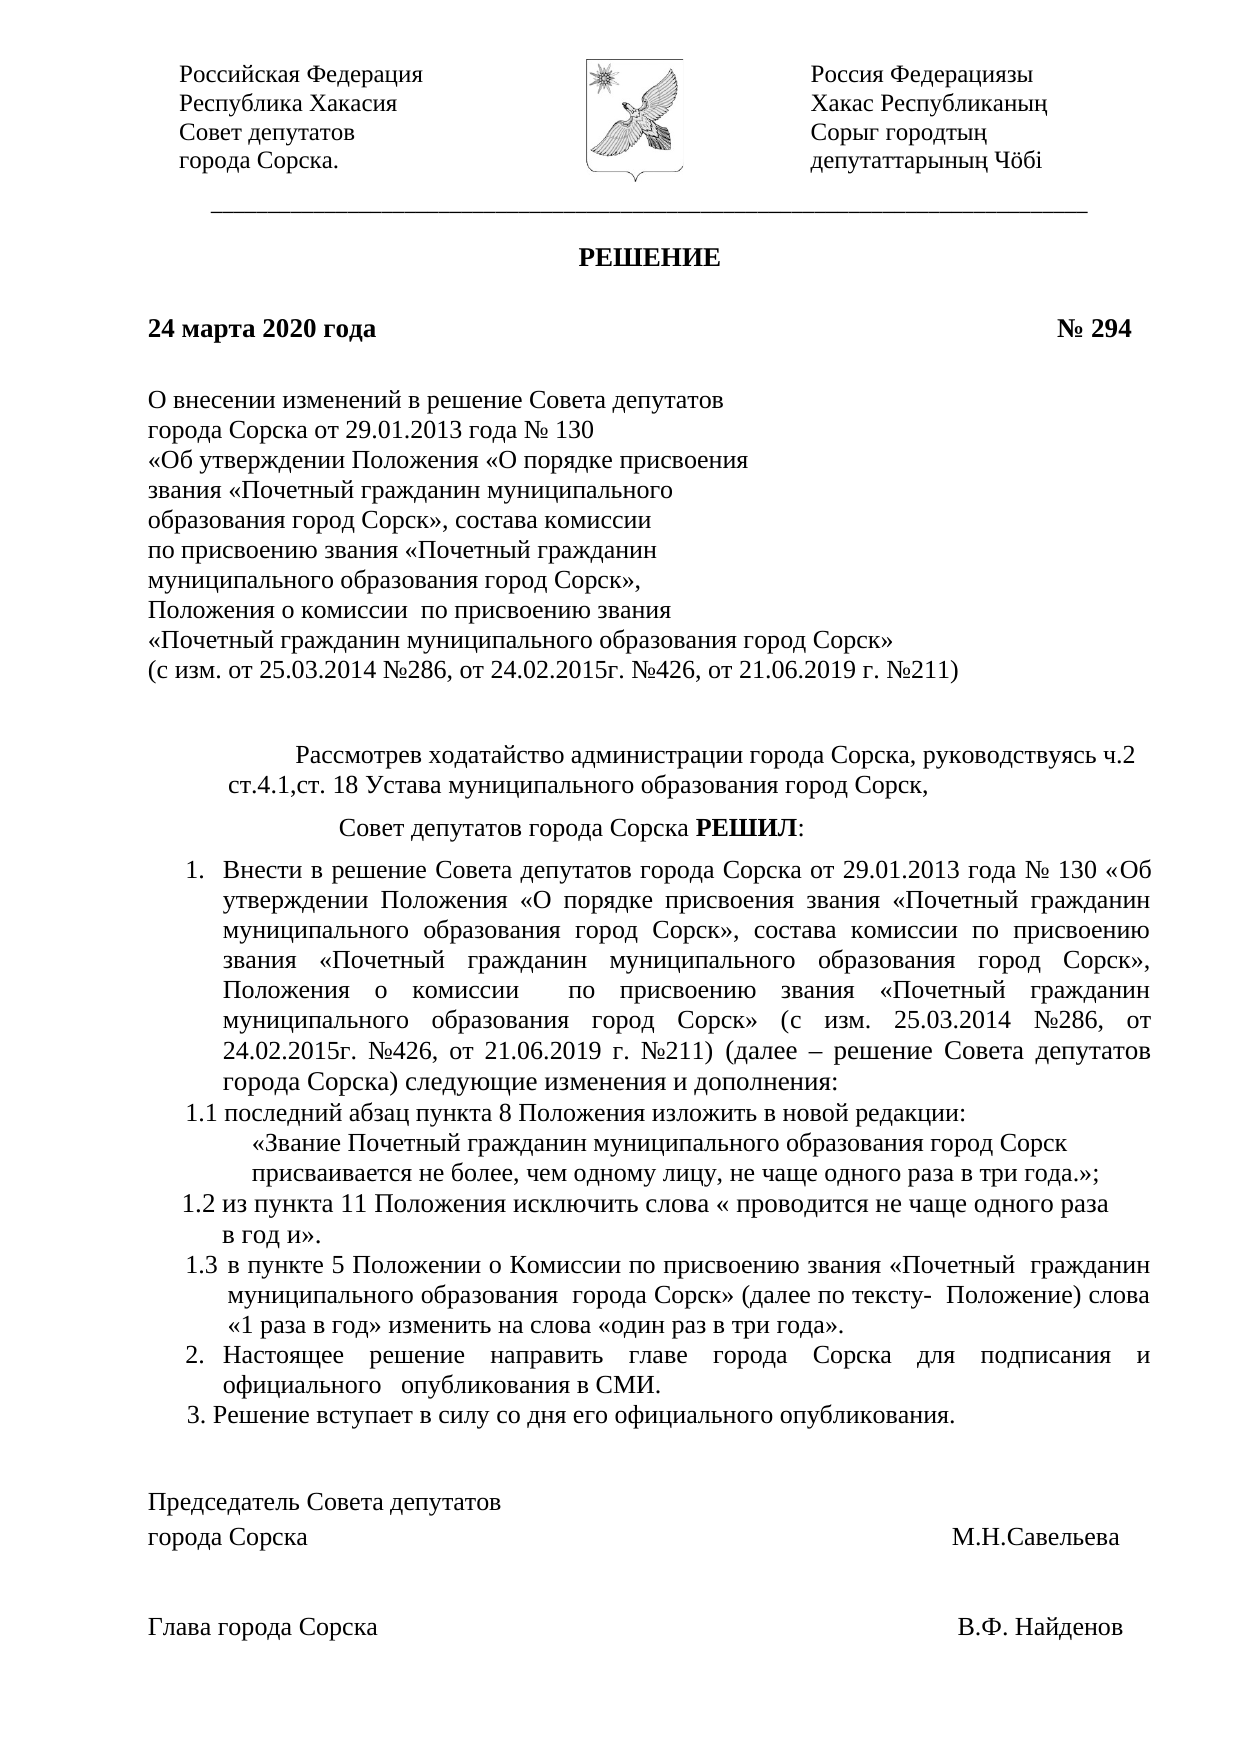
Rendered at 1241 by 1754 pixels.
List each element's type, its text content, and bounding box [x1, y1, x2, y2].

text Глава города Сорска В.Ф. Найденов [148, 1611, 1152, 1641]
text Председатель Совета депутатов [148, 1486, 1152, 1516]
text 1.1 последний абзац пункта 8 Положения изложить в новой редакции: [185, 1097, 1152, 1127]
text РЕШЕНИЕ [148, 241, 1152, 272]
text О внесении изменений в решение Совета депутатов [148, 384, 1152, 414]
table_header Россия Федерациязы Хакас Республиканың Сорыг городтың депутаттарының Чöбi [793, 31, 1131, 187]
text «Звание Почетный гражданин муниципального образования город Сорск [148, 1127, 1152, 1157]
list в пункте 5 Положении о Комиссии по присвоению звания «Почетный гражданин муниципального образования города Сорск» (далее по тексту- Положение) слова «1 раза в год» изменить на слова «один раз в три года». [185, 1249, 1152, 1339]
text в год и». [148, 1218, 1152, 1249]
text присваивается не более, чем одному лицу, не чаще одного раза в три года.»; [148, 1157, 1152, 1187]
list Настоящее решение направить главе города Сорска для подписания и официального опубликования в СМИ. [185, 1339, 1152, 1399]
text 1.2 из пункта 11 Положения исключить слова « проводится не чаще одного раза [148, 1187, 1152, 1218]
text (с изм. от 25.03.2014 №286, от 24.02.2015г. №426, от 21.06.2019 г. №211) [148, 654, 1152, 684]
text города Сорска М.Н.Савельева [148, 1521, 1152, 1551]
text Рассмотрев ходатайство администрации города Сорска, руководствуясь ч.2 [221, 739, 1152, 769]
table_header [477, 31, 792, 187]
text по присвоению звания «Почетный гражданин [148, 534, 1152, 564]
text «Почетный гражданин муниципального образования город Сорск» [148, 624, 1152, 654]
text Положения о комиссии по присвоению звания [148, 594, 1152, 624]
text города Сорска от 29.01.2013 года № 130 [148, 414, 1152, 444]
table_header Российская Федерация Республика Хакасия Совет депутатов города Сорска. [168, 31, 476, 187]
text муниципального образования город Сорск», [148, 564, 1152, 594]
picture [586, 59, 684, 182]
text _____________________________________________________________________________ [148, 188, 1152, 216]
text 24 марта 2020 года № 294 [148, 313, 1152, 344]
text звания «Почетный гражданин муниципального [148, 474, 1152, 504]
text ст.4.1,ст. 18 Устава муниципального образования город Сорск, [148, 769, 1152, 799]
text «Об утверждении Положения «О порядке присвоения [148, 444, 1152, 474]
text образования город Сорск», состава комиссии [148, 504, 1152, 534]
list Внести в решение Совета депутатов города Сорска от 29.01.2013 года № 130 «Об утверждении Положения «О порядке присвоения звания «Почетный гражданин муниципального образования город Сорск», состава комиссии по присвоению звания «Почетный гражданин муниципального образования город Сорск», Положения о комиссии по присвоению звания «Почетный гражданин муниципального образования город Сорск» (с изм. 25.03.2014 №286, от 24.02.2015г. №426, от 21.06.2019 г. №211) (далее – решение Совета депутатов города Сорска) следующие изменения и дополнения: [185, 854, 1152, 1097]
text 3. Решение вступает в силу со дня его официального опубликования. [148, 1399, 1152, 1429]
text Совет депутатов города Сорска РЕШИЛ: [148, 812, 1152, 842]
